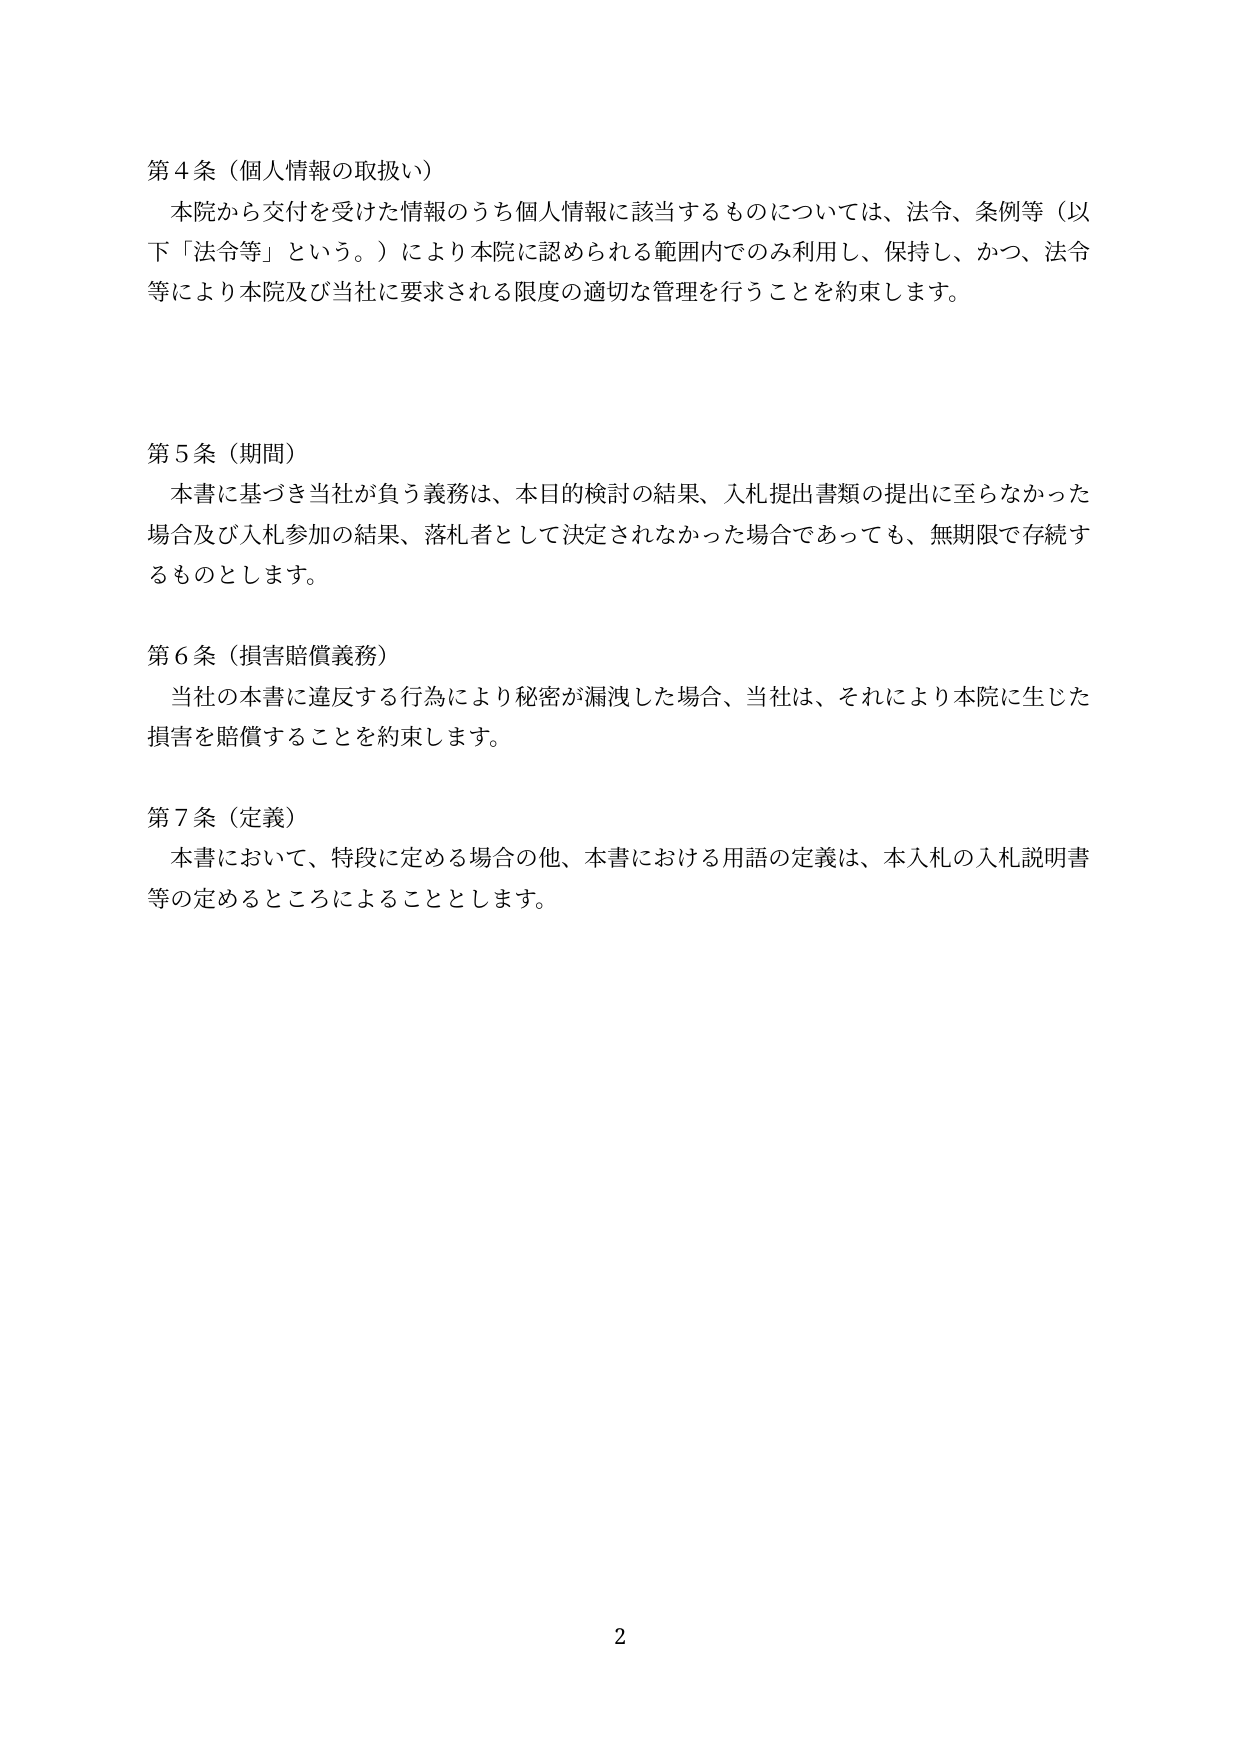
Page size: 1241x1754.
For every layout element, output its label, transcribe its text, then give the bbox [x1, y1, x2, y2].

text 第６条（損害賠償義務） [148, 634, 1092, 675]
text 本書に基づき当社が負う義務は、本目的検討の結果、入札提出書類の提出に至らなかった場合及び入札参加の結果、落札者として決定されなかった場合であっても、無期限で存続するものとします。 [148, 473, 1092, 594]
text 当社の本書に違反する行為により秘密が漏洩した場合、当社は、それにより本院に生じた損害を賠償することを約束します。 [148, 675, 1092, 756]
text 第４条（個人情報の取扱い） [148, 149, 1092, 190]
text 本院から交付を受けた情報のうち個人情報に該当するものについては、法令、条例等（以下「法令等」という。）により本院に認められる範囲内でのみ利用し、保持し、かつ、法令等により本院及び当社に要求される限度の適切な管理を行うことを約束します。 [148, 190, 1092, 311]
text 第７条（定義） [148, 796, 1092, 836]
text 本書において、特段に定める場合の他、本書における用語の定義は、本入札の入札説明書等の定めるところによることとします。 [148, 836, 1092, 917]
text 第５条（期間） [148, 432, 1092, 473]
